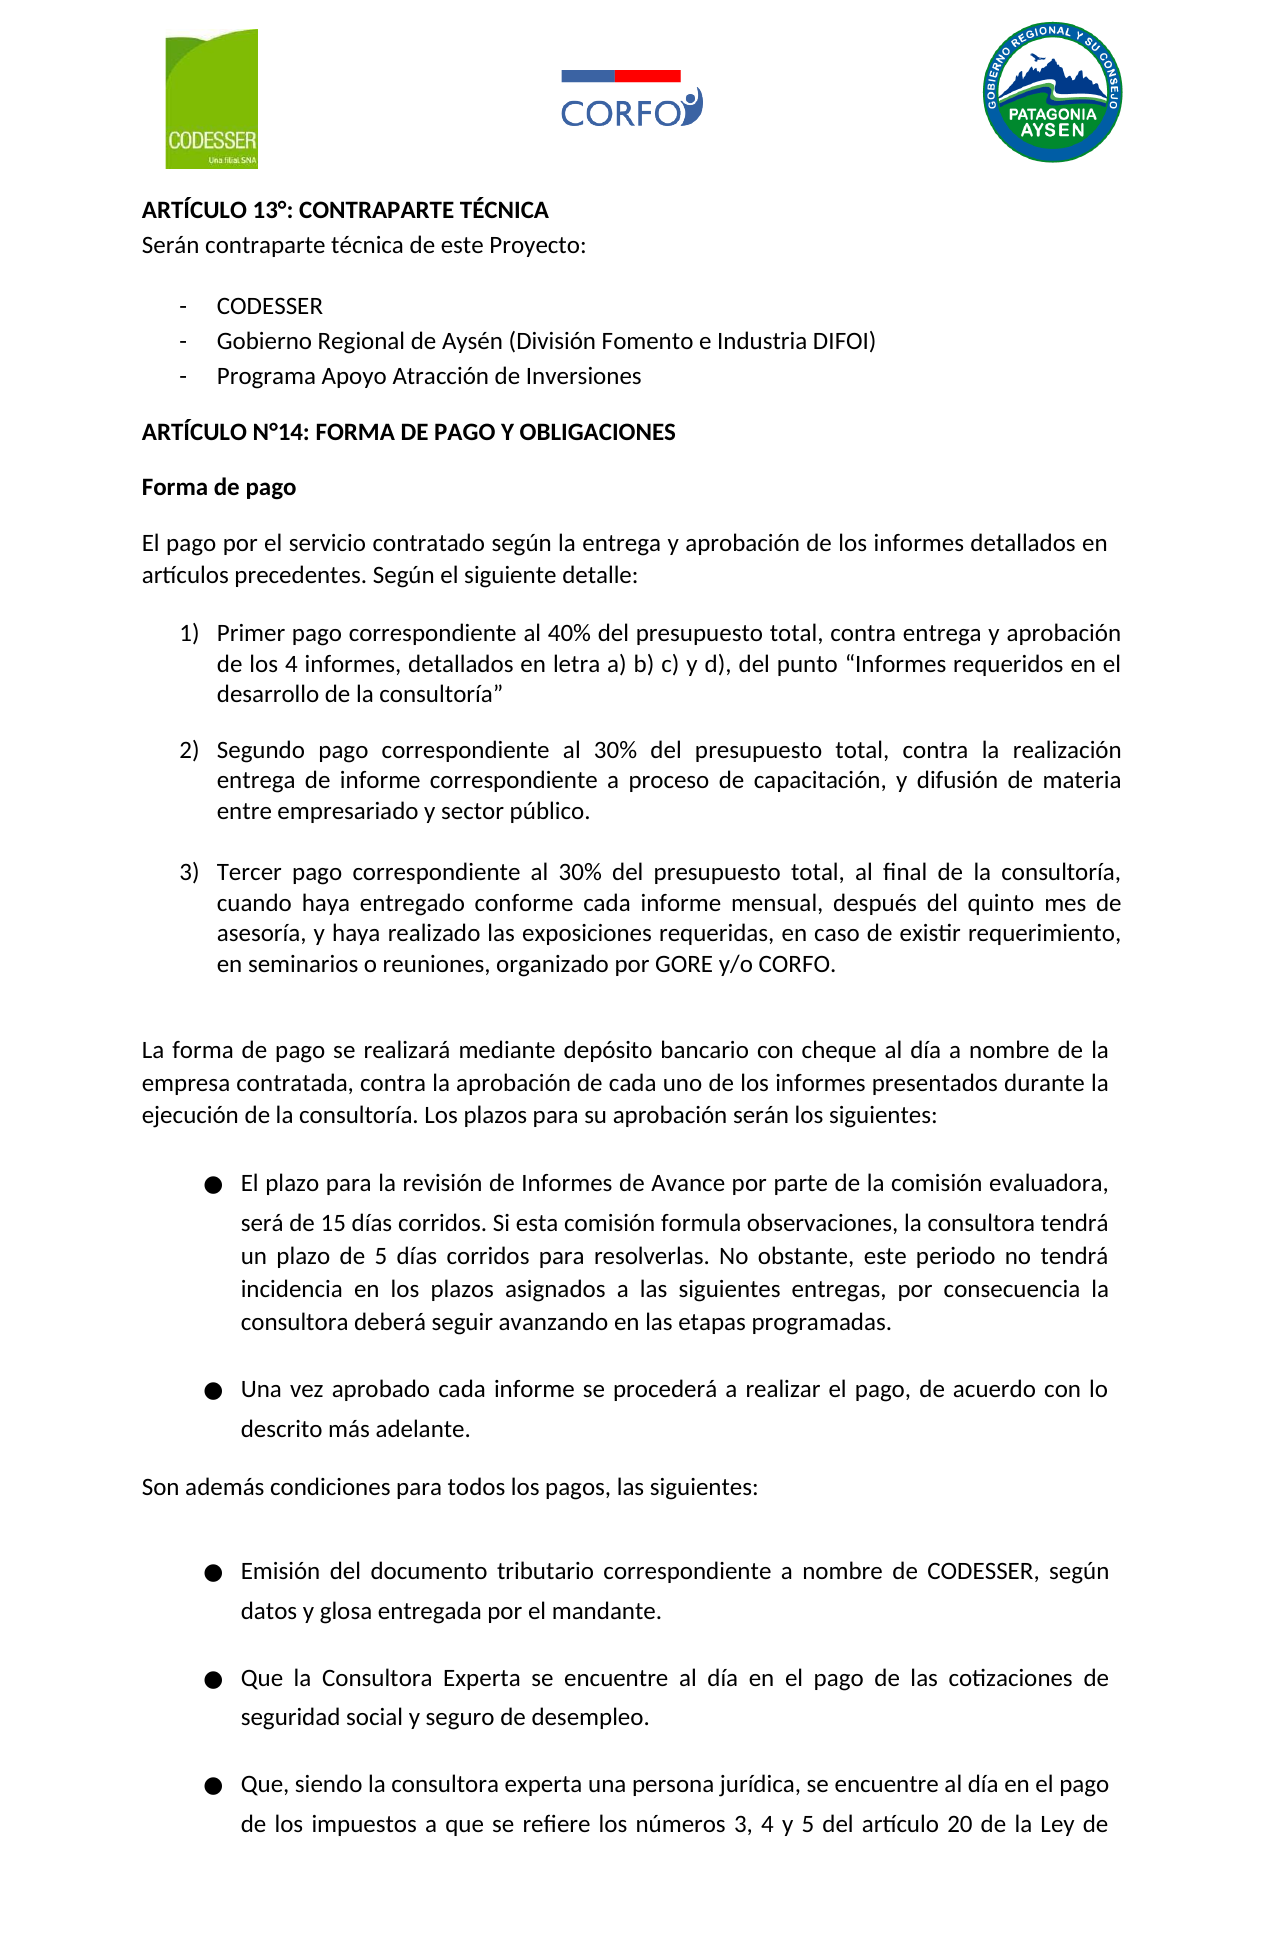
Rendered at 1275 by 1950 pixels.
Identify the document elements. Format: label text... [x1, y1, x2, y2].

text El pago por el servicio contratado según la entrega y aprobación de los informes detallados en artículos precedentes. Según el siguiente detalle: [142, 527, 1110, 590]
list Programa Apoyo Atracción de Inversiones [179, 360, 1123, 390]
text La forma de pago se realizará mediante depósito bancario con cheque al día a nombre de la empresa contratada, contra la aprobación de cada uno de los informes presentados durante la ejecución de la consultoría. Los plazos para su aprobación serán los siguientes: [142, 1034, 1110, 1130]
list CODESSER [179, 290, 1123, 320]
text Son además condiciones para todos los pagos, las siguientes: [142, 1471, 938, 1501]
text Forma de pago [142, 471, 1123, 502]
list Que la Consultora Experta se encuentre al día en el pago de las cotizaciones de seguridad social y seguro de desempleo. [203, 1653, 1111, 1732]
subtitle Primer pago correspondiente al 40% del presupuesto total, contra entrega y aprobación de los 4 informes, detallados en letra a) b) c) y d), del punto “Informes requeridos en el desarrollo de la consultoría” [179, 617, 1123, 709]
subtitle ARTÍCULO N°14: FORMA DE PAGO Y OBLIGACIONES [142, 416, 1123, 446]
text ARTÍCULO 13°: CONTRAPARTE TÉCNICA [142, 194, 1123, 224]
text Serán contraparte técnica de este Proyecto: [142, 229, 1123, 259]
picture [561, 70, 703, 126]
picture [165, 29, 258, 169]
list El plazo para la revisión de Informes de Avance por parte de la comisión evaluadora, será de 15 días corridos. Si esta comisión formula observaciones, la consultora tendrá un plazo de 5 días corridos para resolverlas. No obstante, este periodo no tendrá incidencia en los plazos asignados a las siguientes entregas, por consecuencia la consultora deberá seguir avanzando en las etapas programadas. [203, 1157, 1110, 1336]
list Una vez aprobado cada informe se procederá a realizar el pago, de acuerdo con lo descrito más adelante. [203, 1363, 1110, 1443]
list Segundo pago correspondiente al 30% del presupuesto total, contra la realización entrega de informe correspondiente a proceso de capacitación, y difusión de materia entre empresariado y sector público. [179, 734, 1123, 826]
list Emisión del documento tributario correspondiente a nombre de CODESSER, según datos y glosa entregada por el mandante. [203, 1546, 1110, 1625]
list Tercer pago correspondiente al 30% del presupuesto total, al final de la consultoría, cuando haya entregado conforme cada informe mensual, después del quinto mes de asesoría, y haya realizado las exposiciones requeridas, en caso de existir requerimiento, en seminarios o reuniones, organizado por GORE y/o CORFO. [179, 856, 1123, 978]
list Gobierno Regional de Aysén (División Fomento e Industria DIFOI) [179, 325, 1123, 355]
picture [982, 21, 1123, 163]
